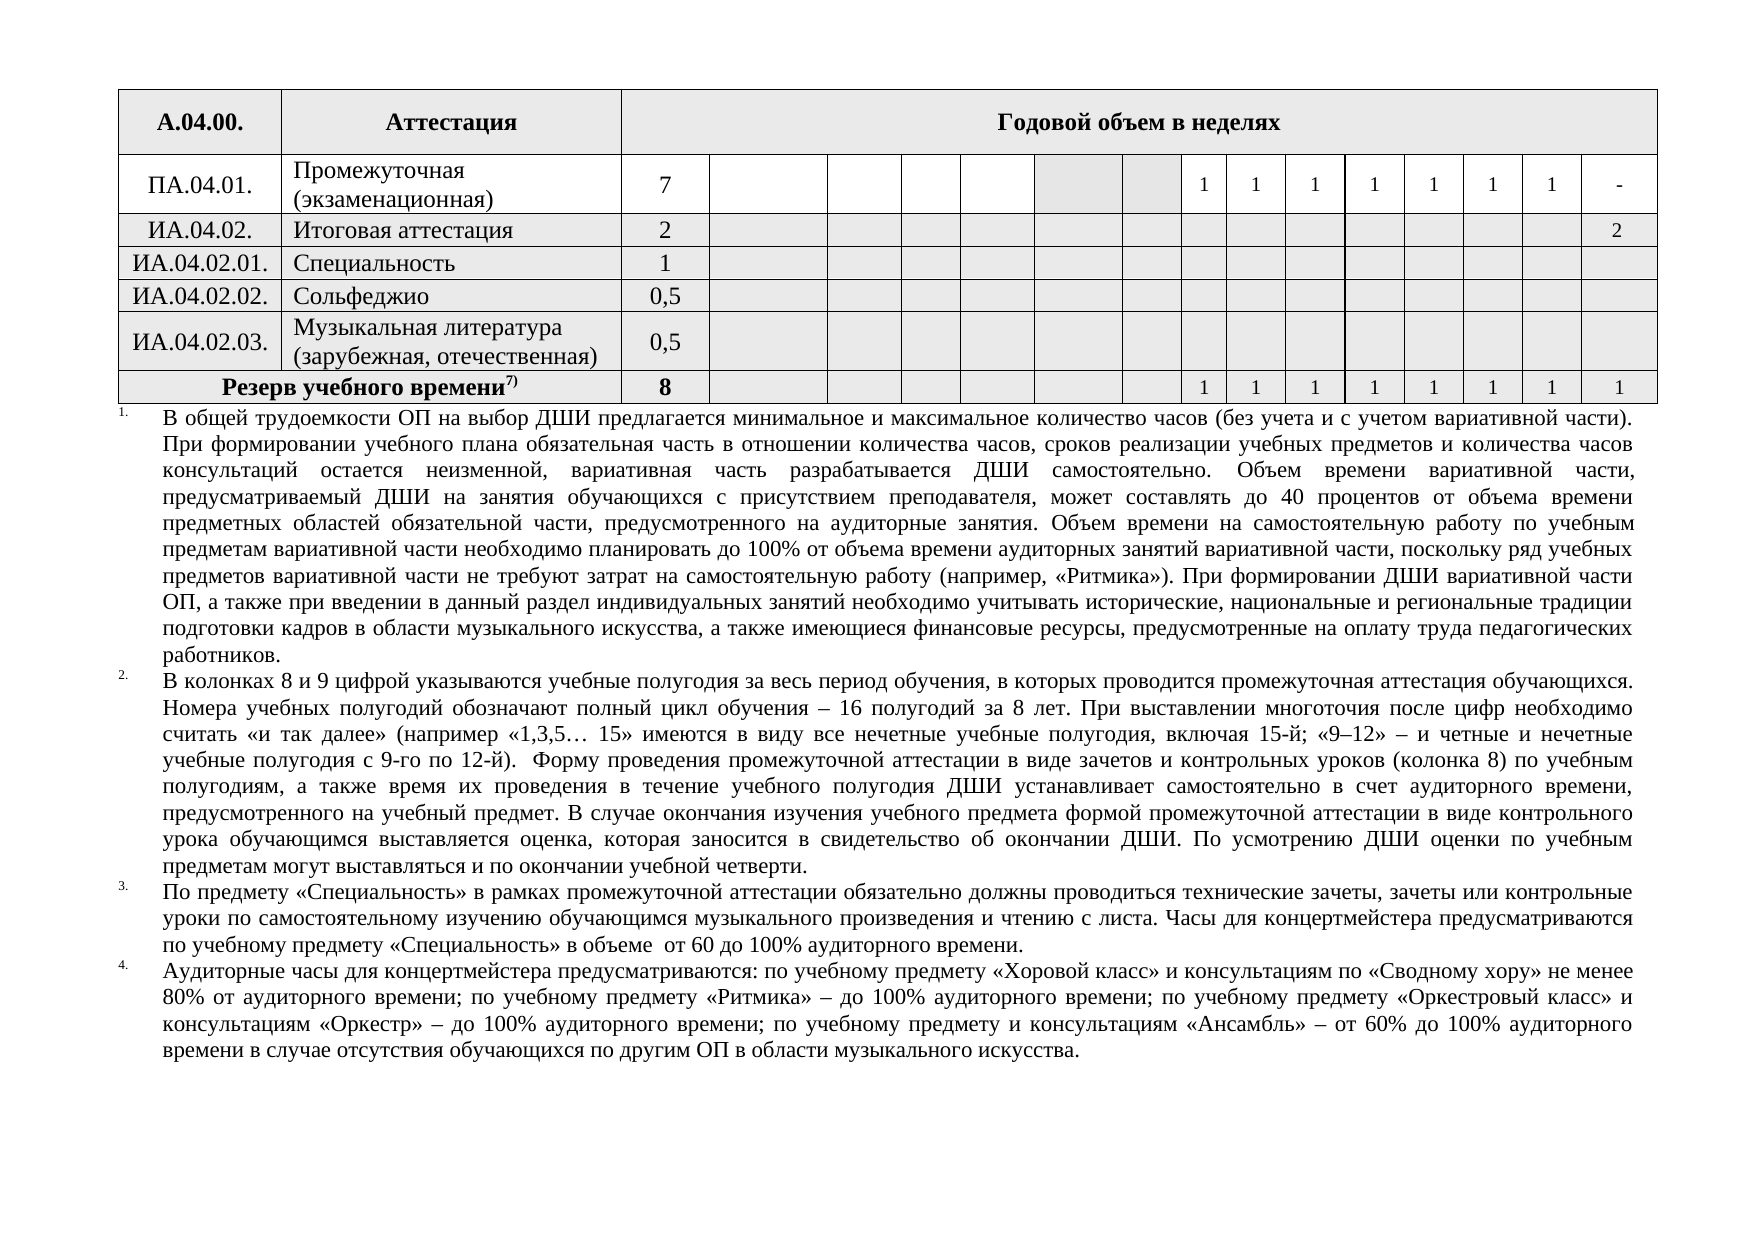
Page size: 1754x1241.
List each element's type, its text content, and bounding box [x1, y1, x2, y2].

table_cell [1182, 214, 1226, 246]
table_cell 1 [1464, 371, 1522, 403]
table_cell Музыкальная литература (зарубежная, отечественная) [282, 312, 621, 370]
table_cell [1227, 312, 1285, 370]
table_cell Специальность [282, 247, 621, 278]
table_cell [1182, 280, 1226, 311]
table_cell [1582, 280, 1657, 311]
table_cell [1523, 280, 1581, 311]
table_cell Итоговая аттестация [282, 214, 621, 246]
table_cell 7 [622, 155, 709, 213]
table_cell 2 [1582, 214, 1657, 246]
table_cell [961, 280, 1034, 311]
table_cell 1 [1405, 155, 1463, 213]
table_cell [1286, 280, 1344, 311]
table_cell 1 [1523, 155, 1581, 213]
table_cell [710, 247, 827, 278]
table_cell [1405, 214, 1463, 246]
list Аудиторные часы для концертмейстера предусматриваются: по учебному предмету «Хоровой класс» и консультациям по «Сводному хору» не менее 80% от аудиторного времени; по учебному предмету «Ритмика» – до 100% аудиторного времени; по учебному предмету «Оркестровый класс» и консультациям «Оркестр» – до 100% аудиторного времени; по учебному предмету и консультациям «Ансамбль» – от 60% до 100% аудиторного времени в случае отсутствия обучающихся по другим ОП в области музыкального искусства. [118, 957, 1636, 1062]
table_cell [1346, 247, 1404, 278]
table_cell 1 [1227, 371, 1285, 403]
table_cell [1035, 312, 1122, 370]
table_cell [961, 155, 1034, 213]
table_cell 1 [1182, 371, 1226, 403]
table_cell 1 [1346, 155, 1404, 213]
table_cell ПА.04.01. [119, 155, 281, 213]
table_cell [961, 214, 1034, 246]
table_cell [828, 214, 901, 246]
table_cell [1523, 247, 1581, 278]
table_cell 1 [1523, 371, 1581, 403]
table_cell 2 [622, 214, 709, 246]
table_cell [1405, 312, 1463, 370]
list В колонках 8 и 9 цифрой указываются учебные полугодия за весь период обучения, в которых проводится промежуточная аттестация обучающихся. Номера учебных полугодий обозначают полный цикл обучения – 16 полугодий за 8 лет. При выставлении многоточия после цифр необходимо считать «и так далее» (например «1,3,5… 15» имеются в виду все нечетные учебные полугодия, включая 15-й; «9–12» – и четные и нечетные учебные полугодия с 9-го по 12-й). Форму проведения промежуточной аттестации в виде зачетов и контрольных уроков (колонка 8) по учебным полугодиям, а также время их проведения в течение учебного полугодия ДШИ устанавливает самостоятельно в счет аудиторного времени, предусмотренного на учебный предмет. В случае окончания изучения учебного предмета формой промежуточной аттестации в виде контрольного урока обучающимся выставляется оценка, которая заносится в свидетельство об окончании ДШИ. По усмотрению ДШИ оценки по учебным предметам могут выставляться и по окончании учебной четверти. [118, 667, 1636, 878]
table_cell 1 [1582, 371, 1657, 403]
table_cell [961, 312, 1034, 370]
table_cell [828, 312, 901, 370]
table_cell [1523, 214, 1581, 246]
table_cell [902, 371, 960, 403]
table_cell [1035, 247, 1122, 278]
table_cell [828, 247, 901, 278]
table_cell ИА.04.02. [119, 214, 281, 246]
table_cell 0,5 [622, 280, 709, 311]
table_cell [1405, 280, 1463, 311]
table_cell [902, 280, 960, 311]
table_cell [1182, 312, 1226, 370]
table_cell 1 [1346, 371, 1404, 403]
table_cell [1035, 371, 1122, 403]
table_cell [1227, 247, 1285, 278]
table_cell [828, 155, 901, 213]
table_cell [710, 214, 827, 246]
table_cell [1464, 247, 1522, 278]
table_cell [902, 247, 960, 278]
table_cell [1464, 280, 1522, 311]
table_cell [1035, 155, 1122, 213]
table_cell 8 [622, 371, 709, 403]
table_cell [1035, 214, 1122, 246]
table_cell Промежуточная (экзаменационная) [282, 155, 621, 213]
table_cell [1286, 312, 1344, 370]
table_cell Сольфеджио [282, 280, 621, 311]
table_cell Резерв учебного времени7) [119, 371, 621, 403]
table_cell [1464, 312, 1522, 370]
table_cell Годовой объем в неделях [622, 90, 1657, 154]
table_cell [1582, 247, 1657, 278]
table_cell [710, 371, 827, 403]
table_cell [1182, 247, 1226, 278]
table_cell 1 [1464, 155, 1522, 213]
table_cell 1 [1405, 371, 1463, 403]
table_cell ИА.04.02.02. [119, 280, 281, 311]
table_cell [1582, 312, 1657, 370]
table_cell [710, 312, 827, 370]
table_cell [961, 247, 1034, 278]
table_cell ИА.04.02.03. [119, 312, 281, 370]
table_cell [902, 312, 960, 370]
table_cell [1346, 280, 1404, 311]
table_cell [1227, 214, 1285, 246]
table_cell 1 [1227, 155, 1285, 213]
table_cell 1 [1286, 371, 1344, 403]
table_cell 1 [1286, 155, 1344, 213]
table_cell [902, 155, 960, 213]
list По предмету «Специальность» в рамках промежуточной аттестации обязательно должны проводиться технические зачеты, зачеты или контрольные уроки по самостоятельному изучению обучающимся музыкального произведения и чтению с листа. Часы для концертмейстера предусматриваются по учебному предмету «Специальность» в объеме от 60 до 100% аудиторного времени. [118, 878, 1636, 957]
table_cell [1123, 214, 1181, 246]
table_cell ИА.04.02.01. [119, 247, 281, 278]
table_cell [1405, 247, 1463, 278]
table_cell [902, 214, 960, 246]
table_cell 0,5 [622, 312, 709, 370]
table_cell [710, 155, 827, 213]
table_cell [1346, 214, 1404, 246]
table_cell [1464, 214, 1522, 246]
table_cell [1123, 371, 1181, 403]
list В общей трудоемкости ОП на выбор ДШИ предлагается минимальное и максимальное количество часов (без учета и с учетом вариативной части). При формировании учебного плана обязательная часть в отношении количества часов, сроков реализации учебных предметов и количества часов консультаций остается неизменной, вариативная часть разрабатывается ДШИ самостоятельно. Объем времени вариативной части, предусматриваемый ДШИ на занятия обучающихся с присутствием преподавателя, может составлять до 40 процентов от объема времени предметных областей обязательной части, предусмотренного на аудиторные занятия. Объем времени на самостоятельную работу по учебным предметам вариативной части необходимо планировать до 100% от объема времени аудиторных занятий вариативной части, поскольку ряд учебных предметов вариативной части не требуют затрат на самостоятельную работу (например, «Ритмика»). При формировании ДШИ вариативной части ОП, а также при введении в данный раздел индивидуальных занятий необходимо учитывать исторические, национальные и региональные традиции подготовки кадров в области музыкального искусства, а также имеющиеся финансовые ресурсы, предусмотренные на оплату труда педагогических работников. [118, 404, 1636, 667]
table_cell [828, 371, 901, 403]
table_cell [1123, 312, 1181, 370]
table_cell Аттестация [282, 90, 621, 154]
table_cell [828, 280, 901, 311]
table_cell [1286, 247, 1344, 278]
table_cell [1123, 247, 1181, 278]
table_cell А.04.00. [119, 90, 281, 154]
table_cell [1523, 312, 1581, 370]
table_cell [961, 371, 1034, 403]
table_cell [1346, 312, 1404, 370]
table_cell [1227, 280, 1285, 311]
table_cell 1 [622, 247, 709, 278]
table_cell - [1582, 155, 1657, 213]
table_cell 1 [1182, 155, 1226, 213]
table_cell [1123, 280, 1181, 311]
table_cell [710, 280, 827, 311]
table_cell [1286, 214, 1344, 246]
table_cell [1123, 155, 1181, 213]
table_cell [1035, 280, 1122, 311]
